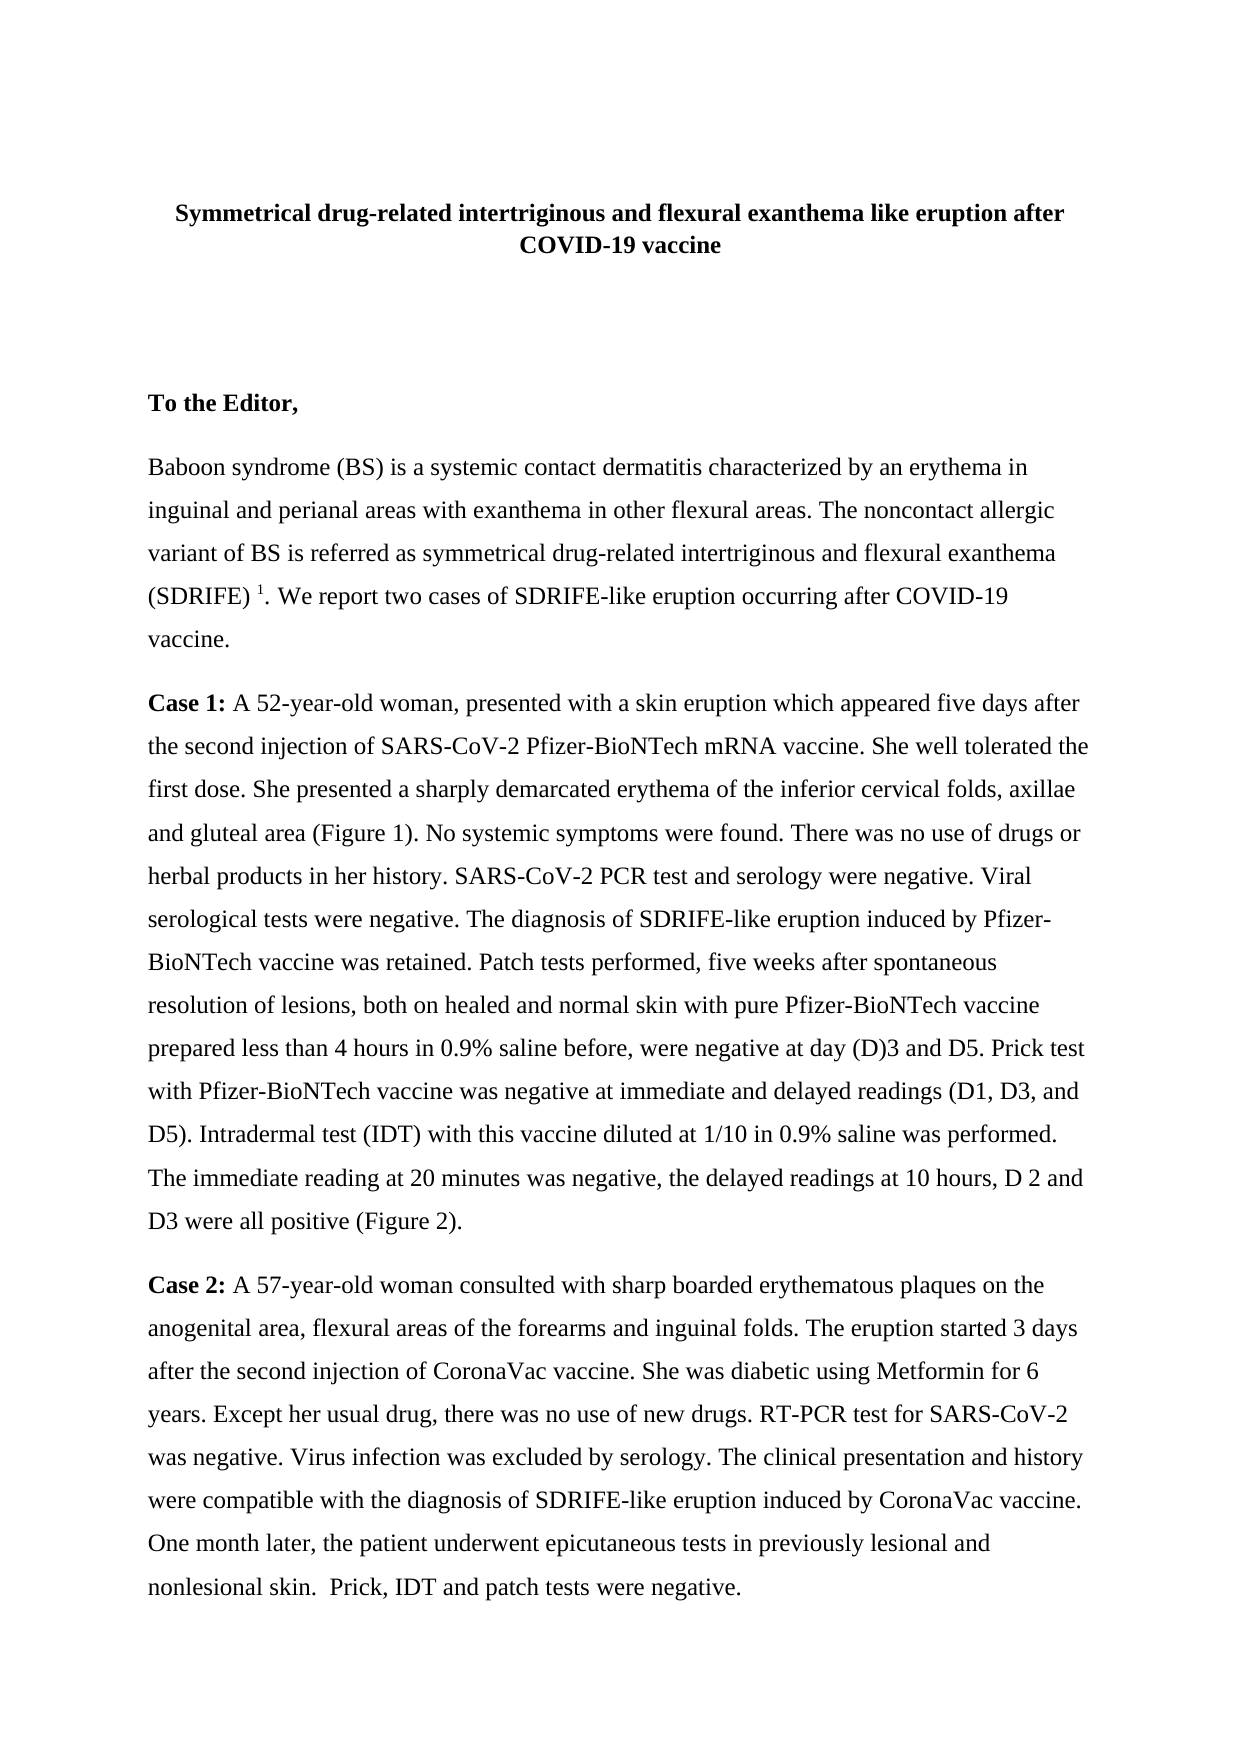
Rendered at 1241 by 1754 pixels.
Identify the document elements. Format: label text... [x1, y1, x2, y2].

text To the Editor, [148, 388, 1093, 417]
text Baboon syndrome (BS) is a systemic contact dermatitis characterized by an erythema in inguinal and perianal areas with exanthema in other flexural areas. The noncontact allergic variant of BS is referred as symmetrical drug-related intertriginous and flexural exanthema (SDRIFE) 1. We report two cases of SDRIFE-like eruption occurring after COVID-19 vaccine. [148, 452, 1093, 653]
text Case 2: A 57-year-old woman consulted with sharp boarded erythematous plaques on the anogenital area, flexural areas of the forearms and inguinal folds. The eruption started 3 days after the second injection of CoronaVac vaccine. She was diabetic using Metformin for 6 years. Except her usual drug, there was no use of new drugs. RT-PCR test for SARS-CoV-2 was negative. Virus infection was excluded by serology. The clinical presentation and history were compatible with the diagnosis of SDRIFE-like eruption induced by CoronaVac vaccine. One month later, the patient underwent epicutaneous tests in previously lesional and nonlesional skin. Prick, IDT and patch tests were negative. [148, 1270, 1093, 1600]
text Case 1: A 52-year-old woman, presented with a skin eruption which appeared five days after the second injection of SARS-CoV-2 Pfizer-BioNTech mRNA vaccine. She well tolerated the first dose. She presented a sharply demarcated erythema of the inferior cervical folds, axillae and gluteal area (Figure 1). No systemic symptoms were found. There was no use of drugs or herbal products in her history. SARS-CoV-2 PCR test and serology were negative. Viral serological tests were negative. The diagnosis of SDRIFE-like eruption induced by Pfizer-BioNTech vaccine was retained. Patch tests performed, five weeks after spontaneous resolution of lesions, both on healed and normal skin with pure Pfizer-BioNTech vaccine prepared less than 4 hours in 0.9% saline before, were negative at day (D)3 and D5. Prick test with Pfizer-BioNTech vaccine was negative at immediate and delayed readings (D1, D3, and D5). Intradermal test (IDT) with this vaccine diluted at 1/10 in 0.9% saline was performed. The immediate reading at 20 minutes was negative, the delayed readings at 10 hours, D 2 and D3 were all positive (Figure 2). [148, 688, 1093, 1234]
subtitle Symmetrical drug-related intertriginous and flexural exanthema like eruption after COVID-19 vaccine [148, 198, 1093, 259]
